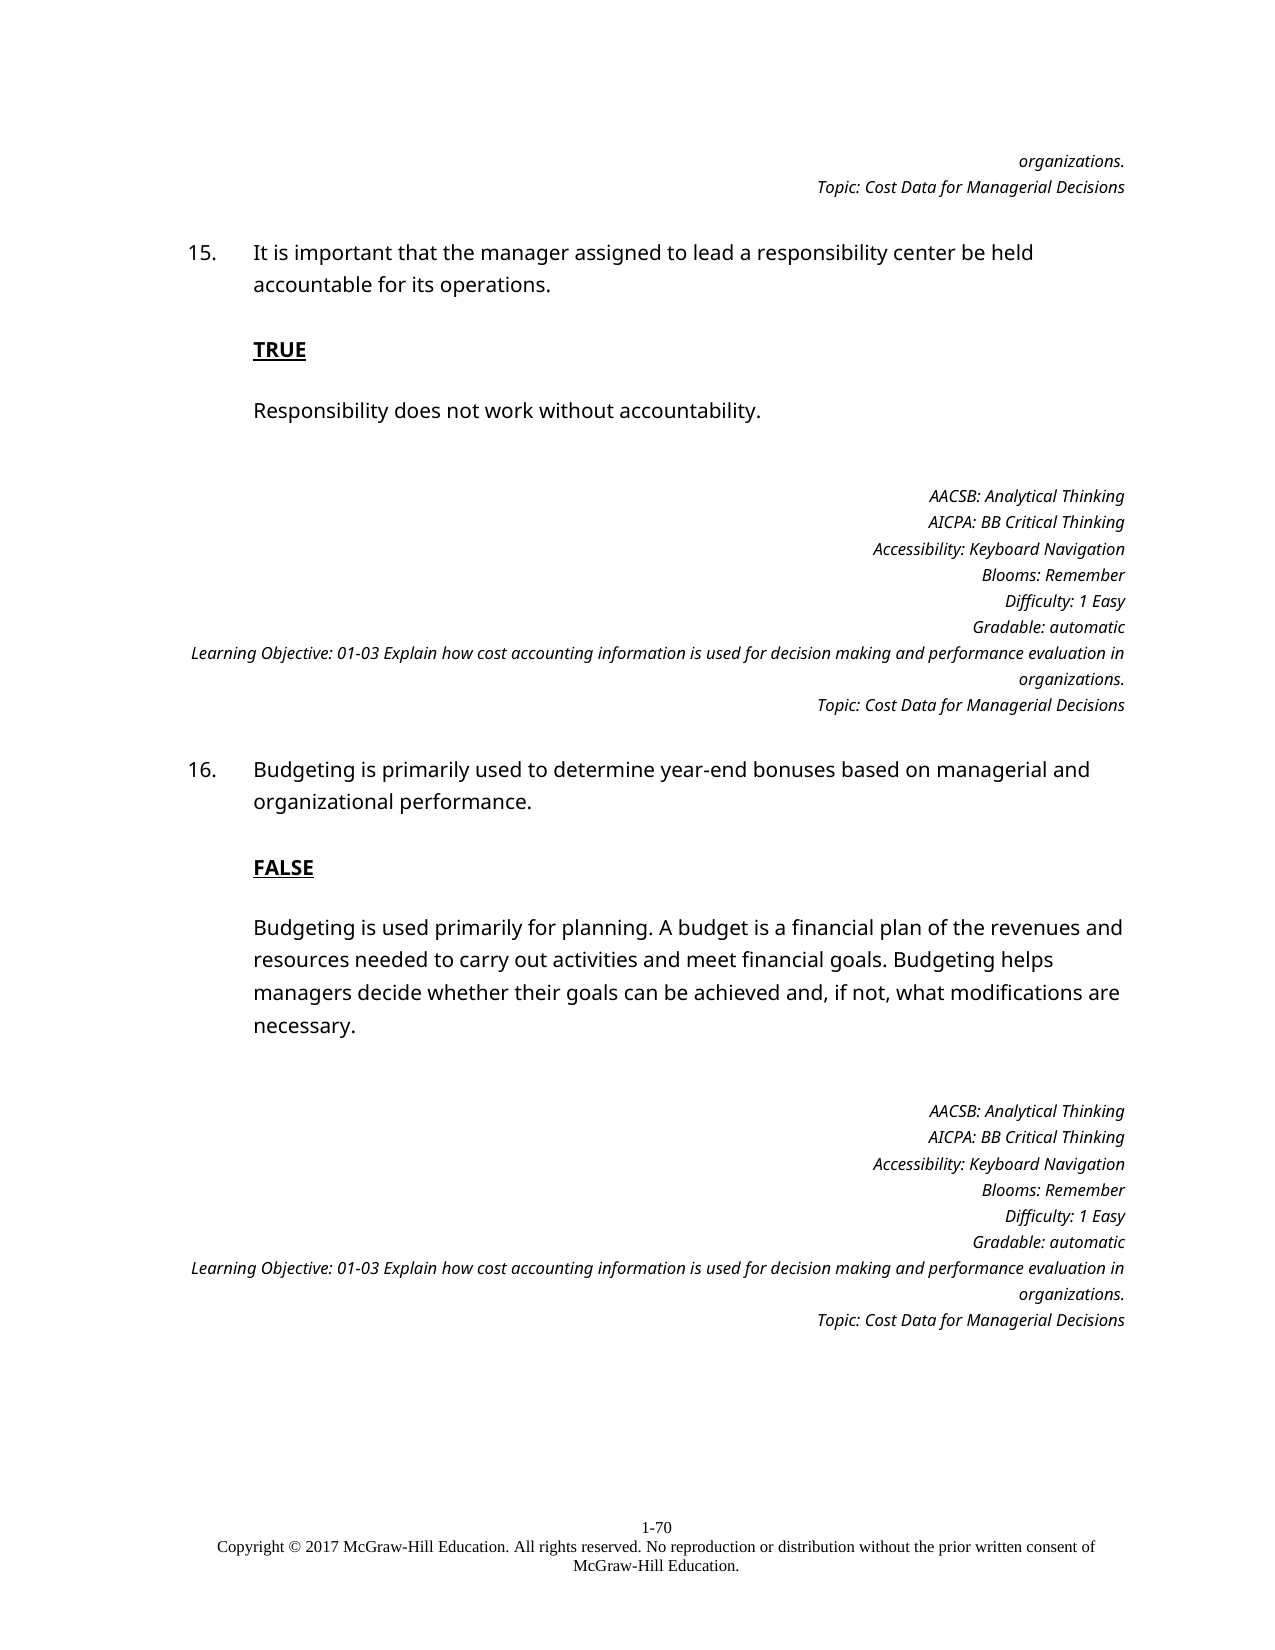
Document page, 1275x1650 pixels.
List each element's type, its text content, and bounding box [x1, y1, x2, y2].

table_header Budgeting is primarily used to determine year-end bonuses based on managerial and organizational performance. FALSE Budgeting is used primarily for planning. A budget is a financial plan of the revenues and resources needed to carry out activities and meet financial goals. Budgeting helps managers decide whether their goals can be achieved and, if not, what modifications are necessary. [253, 755, 1125, 1071]
table_header It is important that the manager assigned to lead a responsibility center be held accountable for its operations. TRUE Responsibility does not work without accountability. [253, 238, 1125, 456]
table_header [188, 150, 1125, 235]
table_header 16. [188, 755, 253, 1071]
table_header AACSB: Analytical Thinking AICPA: BB Critical Thinking Accessibility: Keyboard Navigation Blooms: Remember Difficulty: 1 Easy Gradable: automatic Learning Objective: 01-03 Explain how cost accounting information is used for decision making and performance evaluation in organizations. Topic: Cost Data for Managerial Decisions [188, 485, 1125, 752]
table_header 15. [188, 238, 253, 456]
table_header AACSB: Analytical Thinking AICPA: BB Critical Thinking Accessibility: Keyboard Navigation Blooms: Remember Difficulty: 1 Easy Gradable: automatic Learning Objective: 01-03 Explain how cost accounting information is used for decision making and performance evaluation in organizations. Topic: Cost Data for Managerial Decisions [188, 1100, 1125, 1367]
